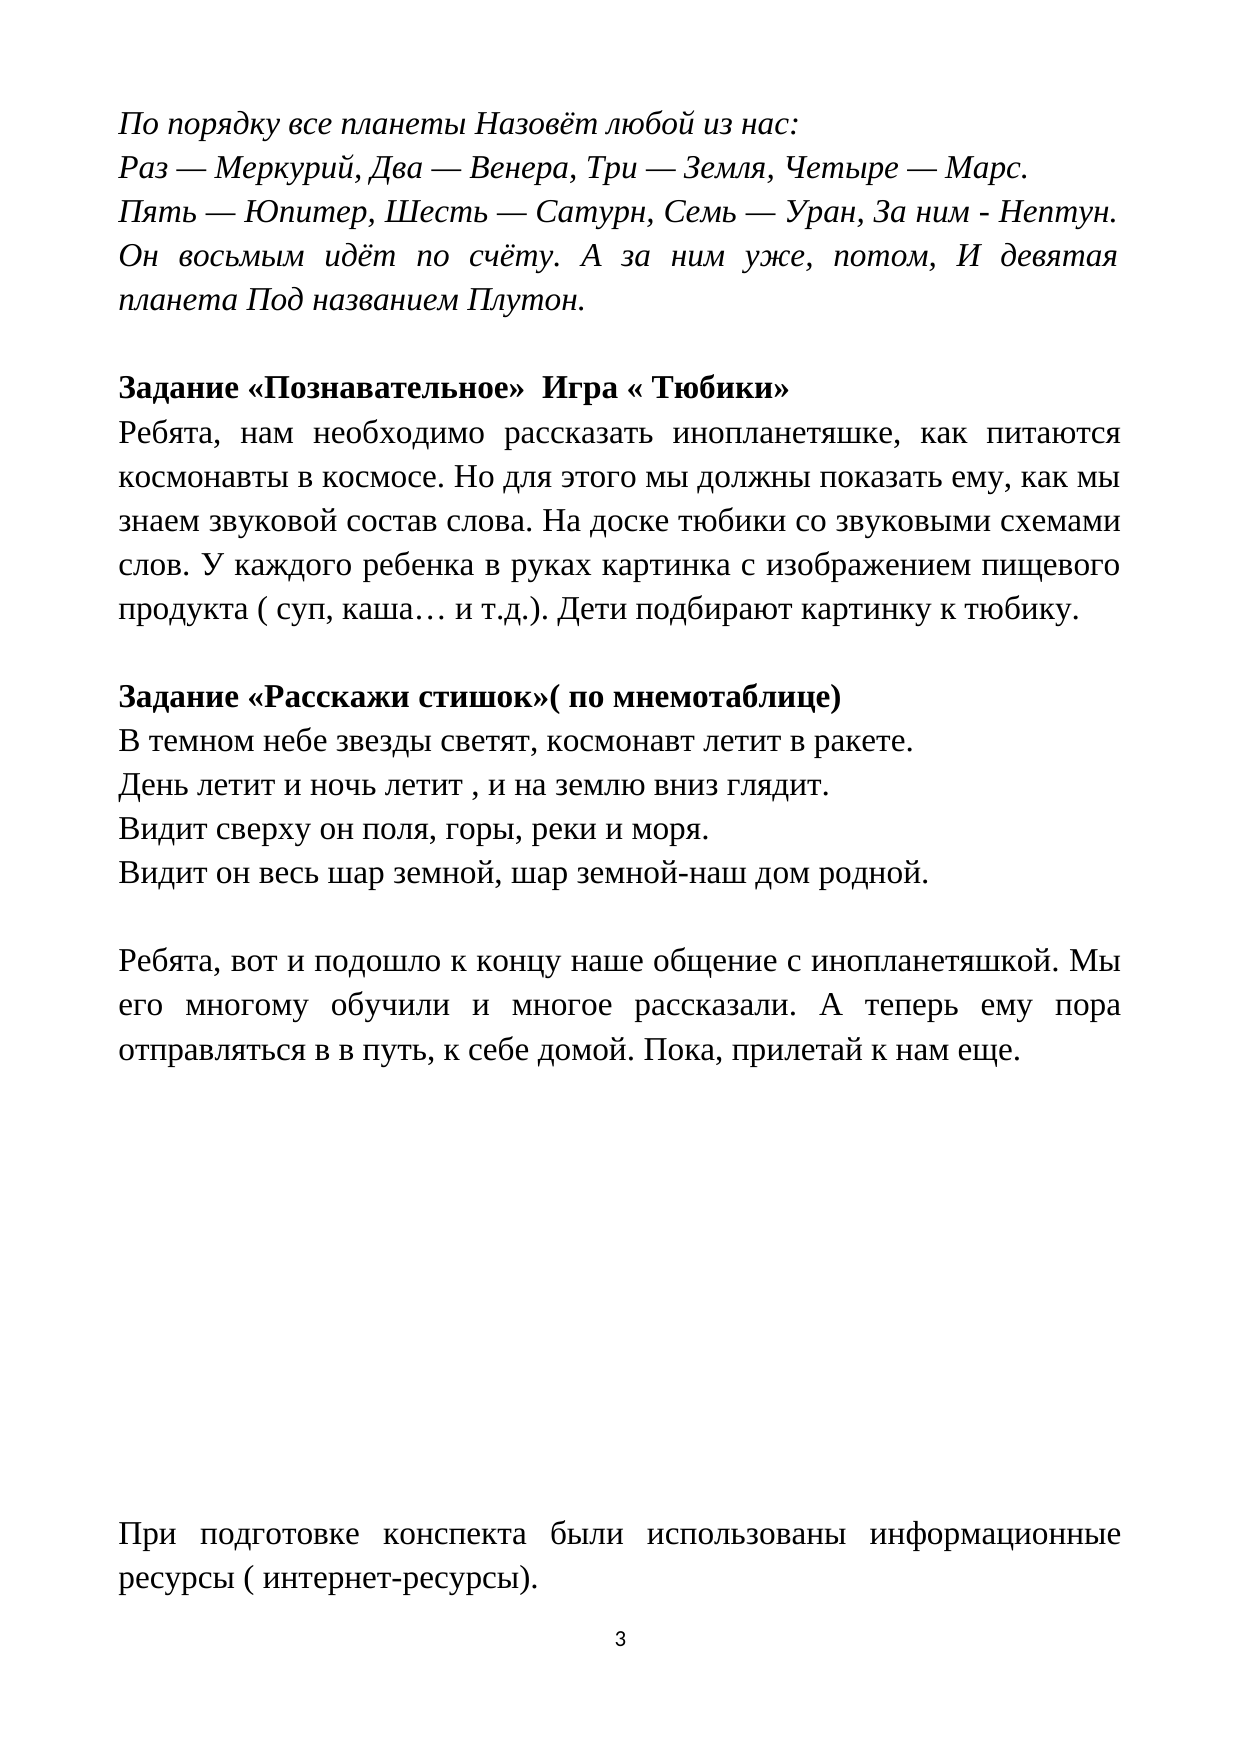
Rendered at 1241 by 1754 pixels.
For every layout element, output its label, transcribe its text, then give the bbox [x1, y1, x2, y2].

text Ребята, вот и подошло к концу наше общение с инопланетяшкой. Мы его многому обучили и многое рассказали. А теперь ему пора отправляться в в путь, к себе домой. Пока, прилетай к нам еще. [118, 941, 1122, 1067]
text В темном небе звезды светят, космонавт летит в ракете. [118, 720, 1122, 759]
text Видит он весь шар земной, шар земной-наш дом родной. [118, 852, 1122, 891]
text День летит и ночь летит , и на землю вниз глядит. [118, 764, 1122, 803]
text Видит сверху он поля, горы, реки и моря. [118, 808, 1122, 847]
text Задание «Познавательное» Игра « Тюбики» [118, 368, 1122, 406]
text Пять — Юпитер, Шесть — Сатурн, Семь — Уран, За ним - Нептун. Он восьмым идёт по счёту. А за ним уже, потом, И девятая планета Под названием Плутон. [118, 192, 1122, 318]
text Раз — Меркурий, Два — Венера, Три — Земля, Четыре — Марс. [118, 147, 1122, 186]
text При подготовке конспекта были использованы информационные ресурсы ( интернет-ресурсы). [118, 1513, 1122, 1596]
text Задание «Расскажи стишок»( по мнемотаблице) [118, 676, 1122, 714]
text По порядку все планеты Назовёт любой из нас: [118, 103, 1122, 142]
text Ребята, нам необходимо рассказать инопланетяшке, как питаются космонавты в космосе. Но для этого мы должны показать ему, как мы знаем звуковой состав слова. На доске тюбики со звуковыми схемами слов. У каждого ребенка в руках картинка с изображением пищевого продукта ( суп, каша… и т.д.). Дети подбирают картинку к тюбику. [118, 412, 1122, 626]
